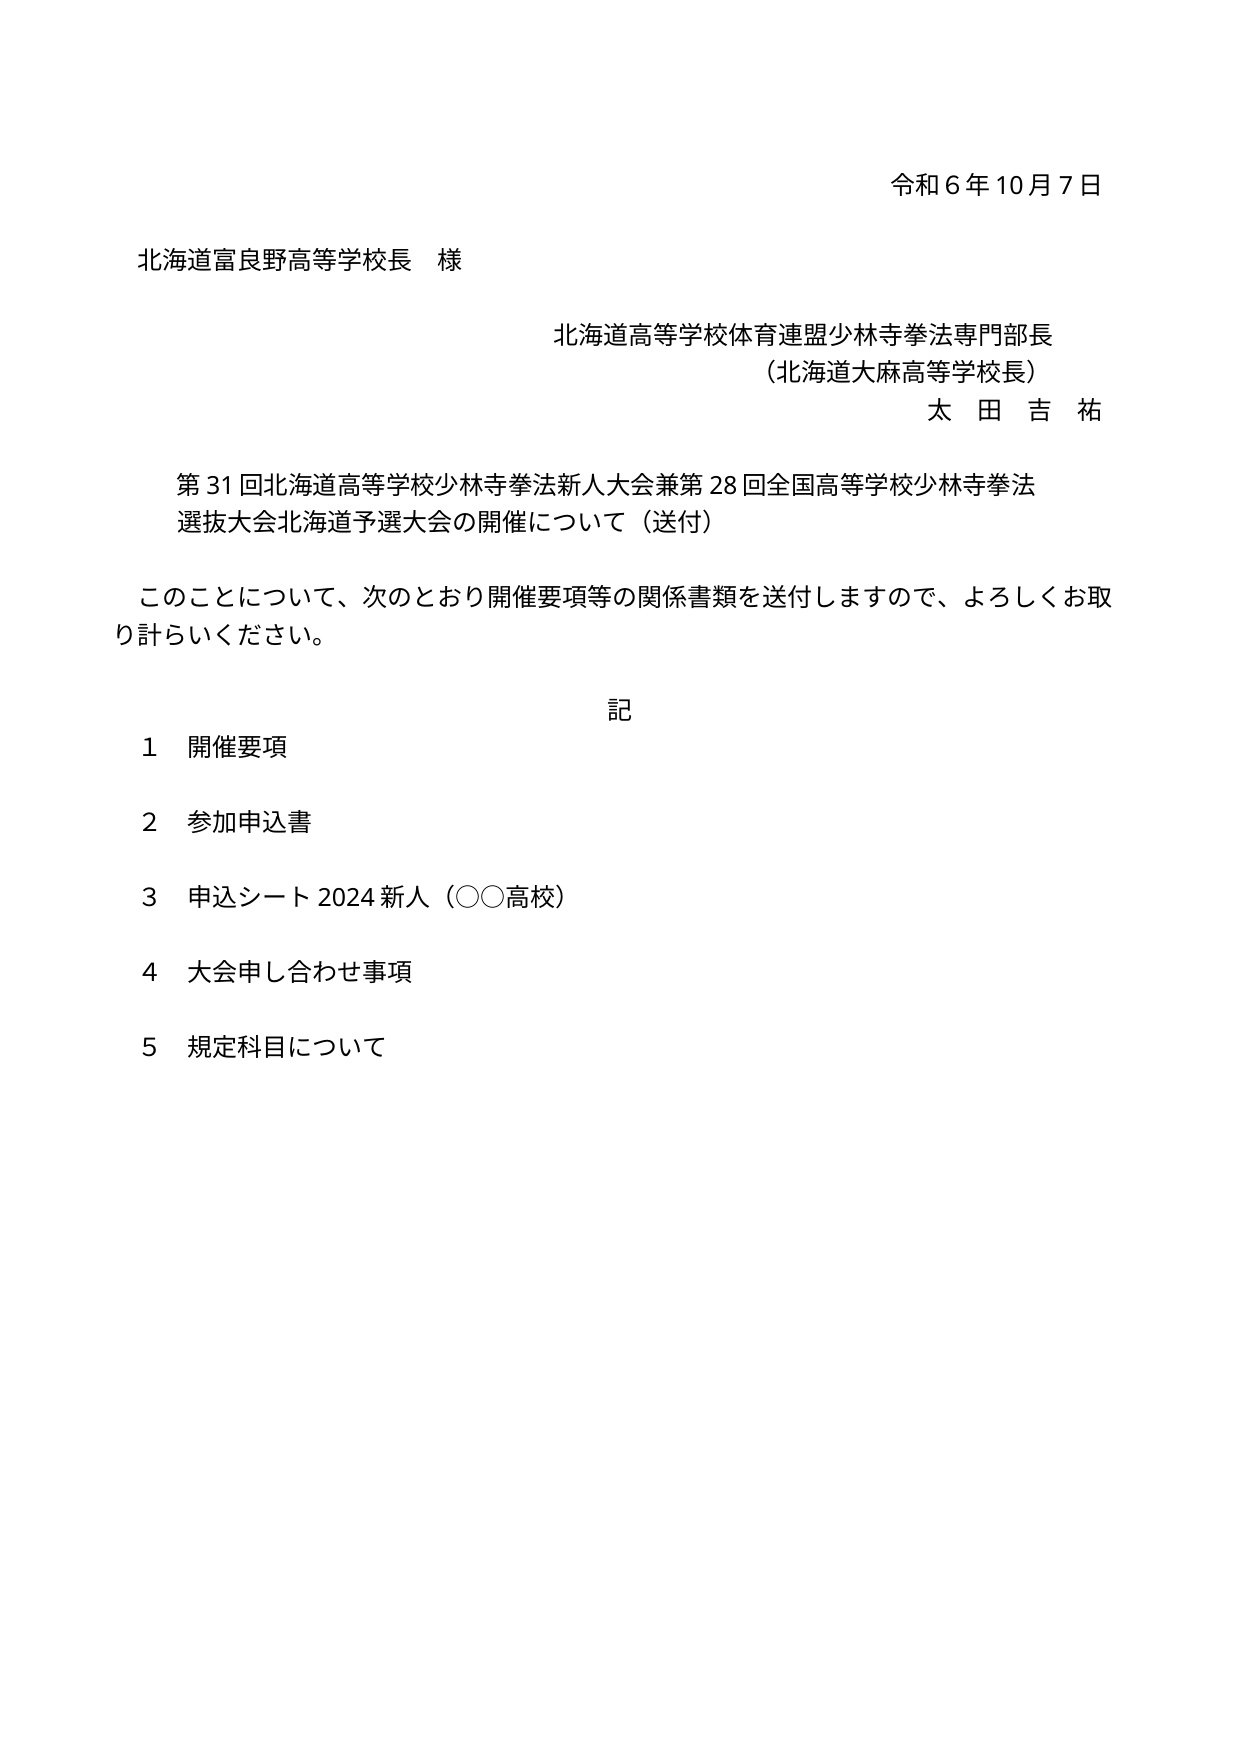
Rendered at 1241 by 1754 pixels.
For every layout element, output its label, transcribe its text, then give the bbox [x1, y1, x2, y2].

text 記 [112, 689, 1128, 727]
text 北海道富良野高等学校長 様 [112, 239, 1128, 277]
text 第31回北海道高等学校少林寺拳法新人大会兼第28回全国高等学校少林寺拳法 [152, 464, 1128, 502]
text ２ 参加申込書 [112, 802, 1128, 839]
text 太 田 吉 祐 [112, 389, 1102, 427]
text ３ 申込シート2024新人（○○高校） [112, 877, 1128, 914]
text 選抜大会北海道予選大会の開催について（送付） [152, 502, 1128, 539]
text ５ 規定科目について [112, 1027, 1128, 1064]
text このことについて、次のとおり開催要項等の関係書類を送付しますので、よろしくお取り計らいください。 [112, 577, 1128, 652]
text １ 開催要項 [112, 727, 1128, 764]
text 令和６年10月7日 [112, 164, 1103, 202]
text 北海道高等学校体育連盟少林寺拳法専門部長 [112, 314, 1053, 352]
text ４ 大会申し合わせ事項 [112, 952, 1128, 989]
text （北海道大麻高等学校長） [112, 352, 1051, 389]
